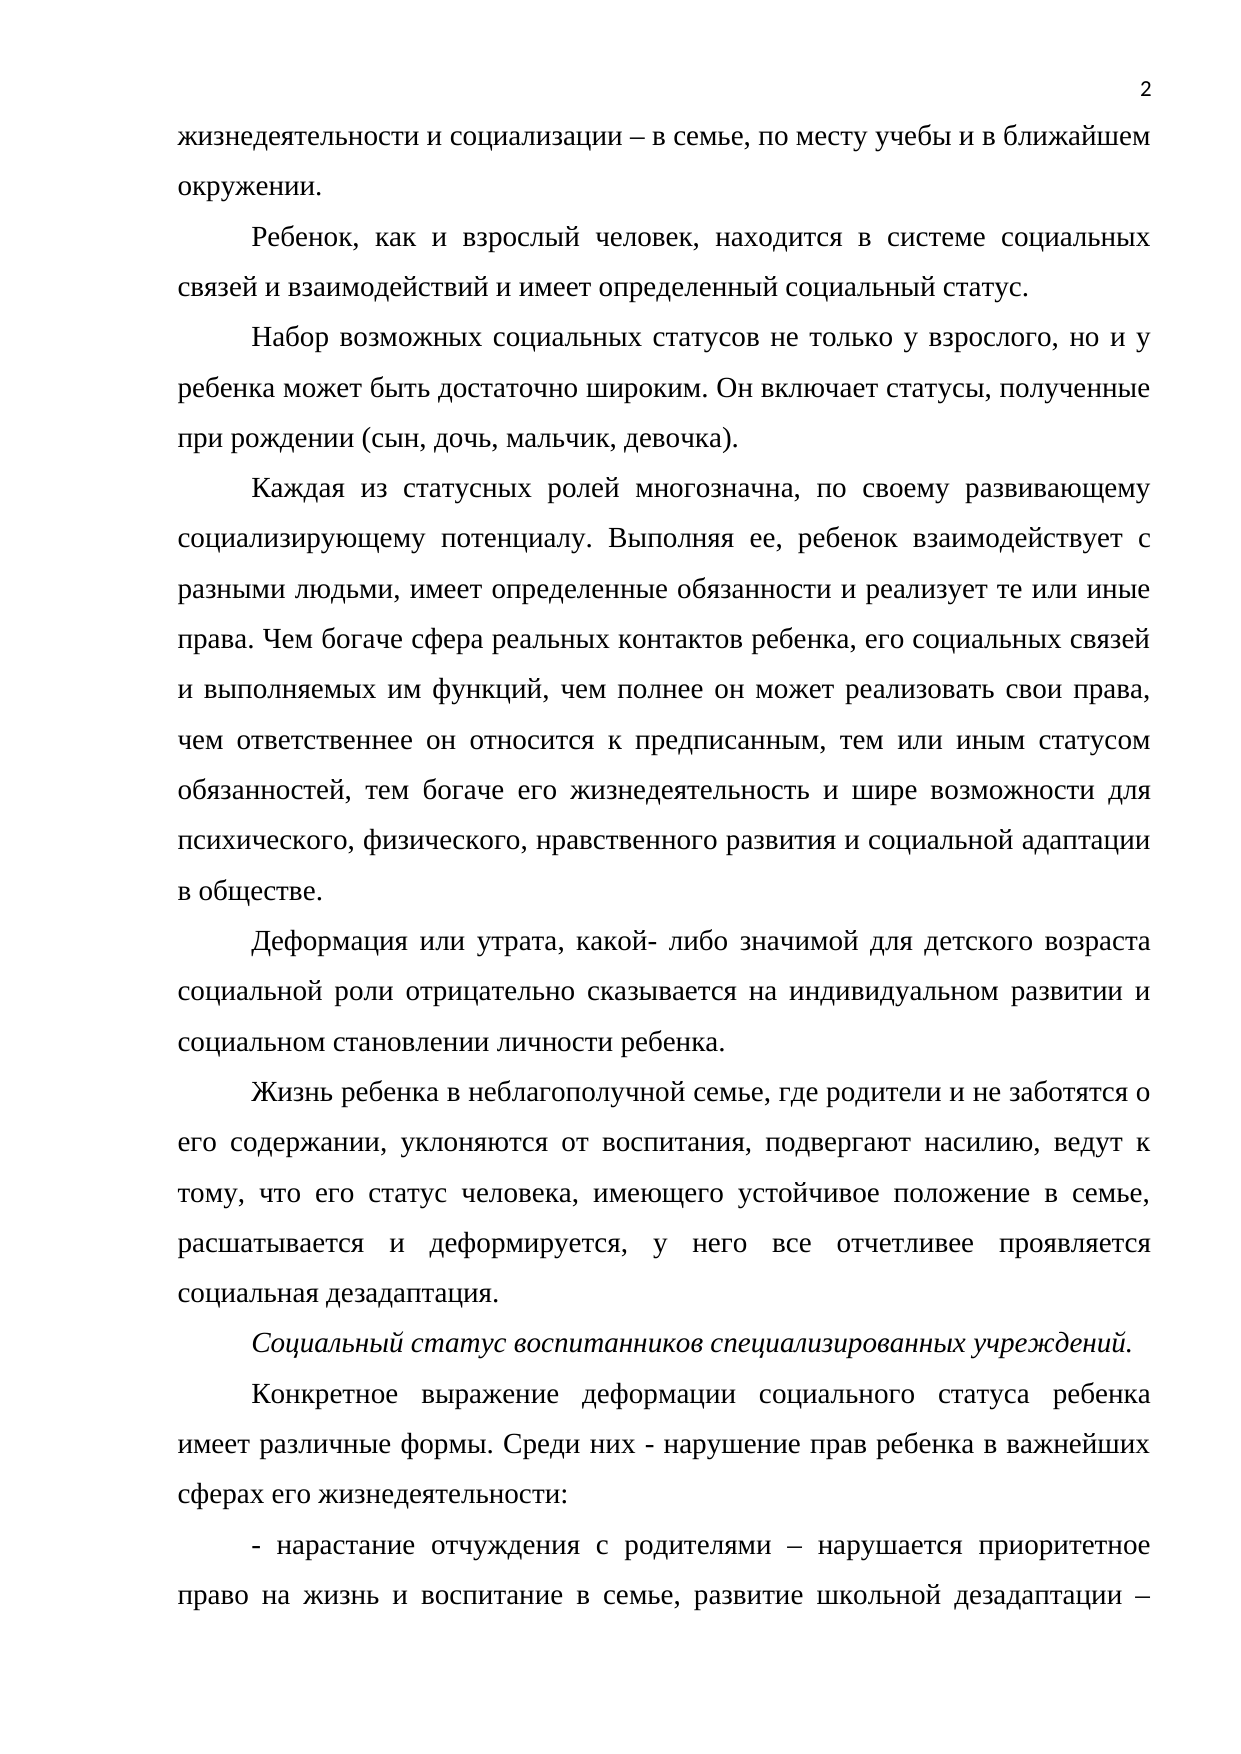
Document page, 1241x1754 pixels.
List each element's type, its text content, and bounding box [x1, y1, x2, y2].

text Деформация или утрата, какой- либо значимой для детского возраста социальной роли отрицательно сказывается на индивидуальном развитии и социальном становлении личности ребенка. [177, 923, 1152, 1057]
text Социальный статус воспитанников специализированных учреждений. [177, 1326, 1152, 1359]
text Ребенок, как и взрослый человек, находится в системе социальных связей и взаимодействий и имеет определенный социальный статус. [177, 219, 1152, 303]
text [177, 1527, 1152, 1611]
text Жизнь ребенка в неблагополучной семье, где родители и не заботятся о его содержании, уклоняются от воспитания, подвергают насилию, ведут к тому, что его статус человека, имеющего устойчивое положение в семье, расшатывается и деформируется, у него все отчетливее проявляется социальная дезадаптация. [177, 1074, 1152, 1309]
text Набор возможных социальных статусов не только у взрослого, но и у ребенка может быть достаточно широким. Он включает статусы, полученные при рождении (сын, дочь, мальчик, девочка). [177, 319, 1152, 453]
text Конкретное выражение деформации социального статуса ребенка имеет различные формы. Среди них - нарушение прав ребенка в важнейших сферах его жизнедеятельности: [177, 1376, 1152, 1510]
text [177, 118, 1152, 202]
text Каждая из статусных ролей многозначна, по своему развивающему социализирующему потенциалу. Выполняя ее, ребенок взаимодействует с разными людьми, имеет определенные обязанности и реализует те или иные права. Чем богаче сфера реальных контактов ребенка, его социальных связей и выполняемых им функций, чем полнее он может реализовать свои права, чем ответственнее он относится к предписанным, тем или иным статусом обязанностей, тем богаче его жизнедеятельность и шире возможности для психического, физического, нравственного развития и социальной адаптации в обществе. [177, 470, 1152, 906]
